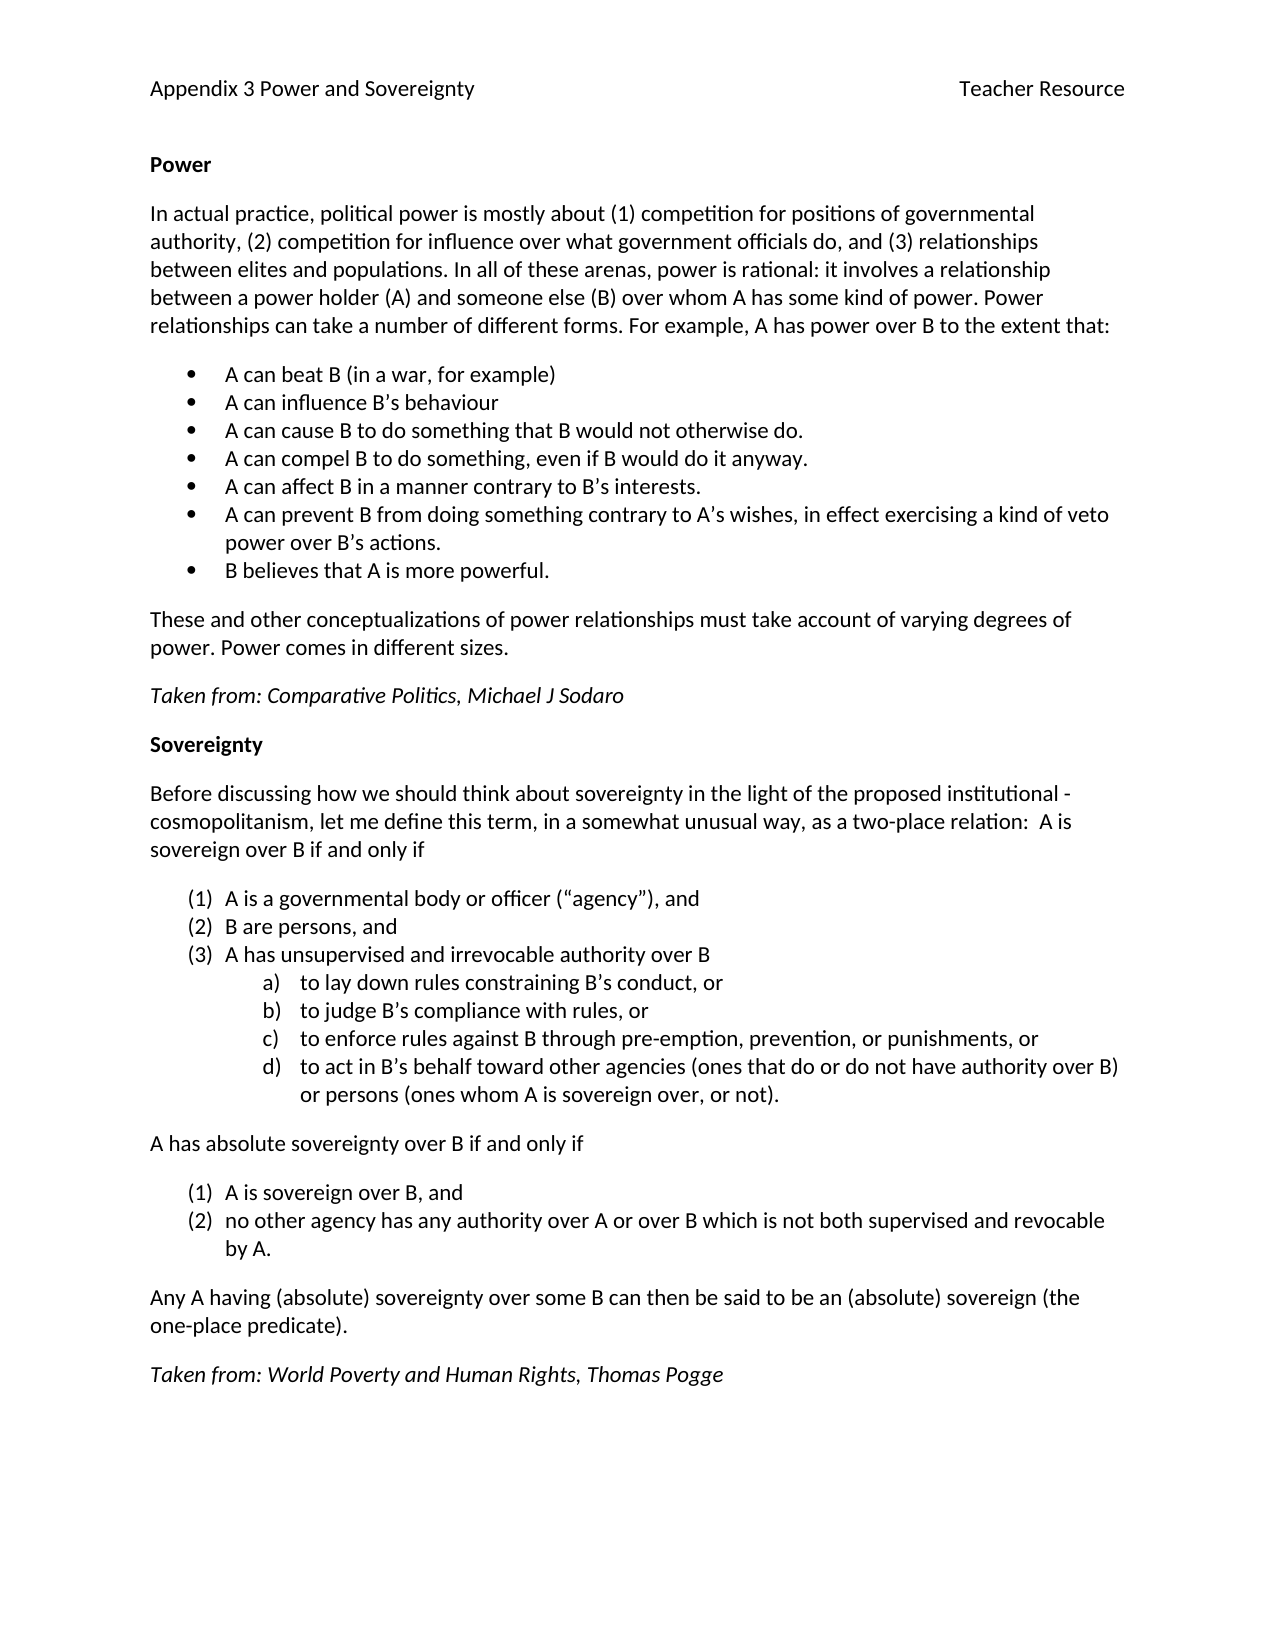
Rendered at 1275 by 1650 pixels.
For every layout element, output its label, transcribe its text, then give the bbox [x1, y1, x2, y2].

text In actual practice, political power is mostly about (1) competition for positions of governmental authority, (2) competition for influence over what government officials do, and (3) relationships between elites and populations. In all of these arenas, power is rational: it involves a relationship between a power holder (A) and someone else (B) over whom A has some kind of power. Power relationships can take a number of different forms. For example, A has power over B to the extent that: [150, 199, 1125, 339]
list to act in B’s behalf toward other agencies (ones that do or do not have authority over B) or persons (ones whom A is sovereign over, or not). [262, 1052, 1125, 1108]
text Taken from: World Poverty and Human Rights, Thomas Pogge [150, 1360, 1125, 1388]
list A can prevent B from doing something contrary to A’s wishes, in effect exercising a kind of veto power over B’s actions. [187, 500, 1125, 556]
list A can compel B to do something, even if B would do it anyway. [187, 444, 1125, 472]
list to enforce rules against B through pre-emption, prevention, or punishments, or [262, 1024, 1125, 1052]
list to lay down rules constraining B’s conduct, or [262, 968, 1125, 996]
list B are persons, and [187, 912, 1125, 940]
text A has absolute sovereignty over B if and only if [150, 1129, 1125, 1157]
list A is sovereign over B, and [187, 1178, 1125, 1206]
list A is a governmental body or officer (“agency”), and [187, 884, 1125, 912]
text These and other conceptualizations of power relationships must take account of varying degrees of power. Power comes in different sizes. [150, 605, 1125, 661]
text Any A having (absolute) sovereignty over some B can then be said to be an (absolute) sovereign (the one-place predicate). [150, 1283, 1125, 1339]
list A has unsupervised and irrevocable authority over B [187, 940, 1125, 968]
text Taken from: Comparative Politics, Michael J Sodaro [150, 682, 1125, 710]
list A can beat B (in a war, for example) [187, 360, 1125, 388]
list no other agency has any authority over A or over B which is not both supervised and revocable by A. [187, 1206, 1125, 1262]
list to judge B’s compliance with rules, or [262, 996, 1125, 1024]
text Sovereignty [150, 731, 1125, 758]
list B believes that A is more powerful. [187, 556, 1125, 584]
text Power [150, 150, 1125, 178]
text Before discussing how we should think about sovereignty in the light of the proposed institutional -cosmopolitanism, let me define this term, in a somewhat unusual way, as a two-place relation: A is sovereign over B if and only if [150, 779, 1125, 863]
list A can influence B’s behaviour [187, 388, 1125, 416]
list A can cause B to do something that B would not otherwise do. [187, 416, 1125, 444]
list A can affect B in a manner contrary to B’s interests. [187, 472, 1125, 500]
